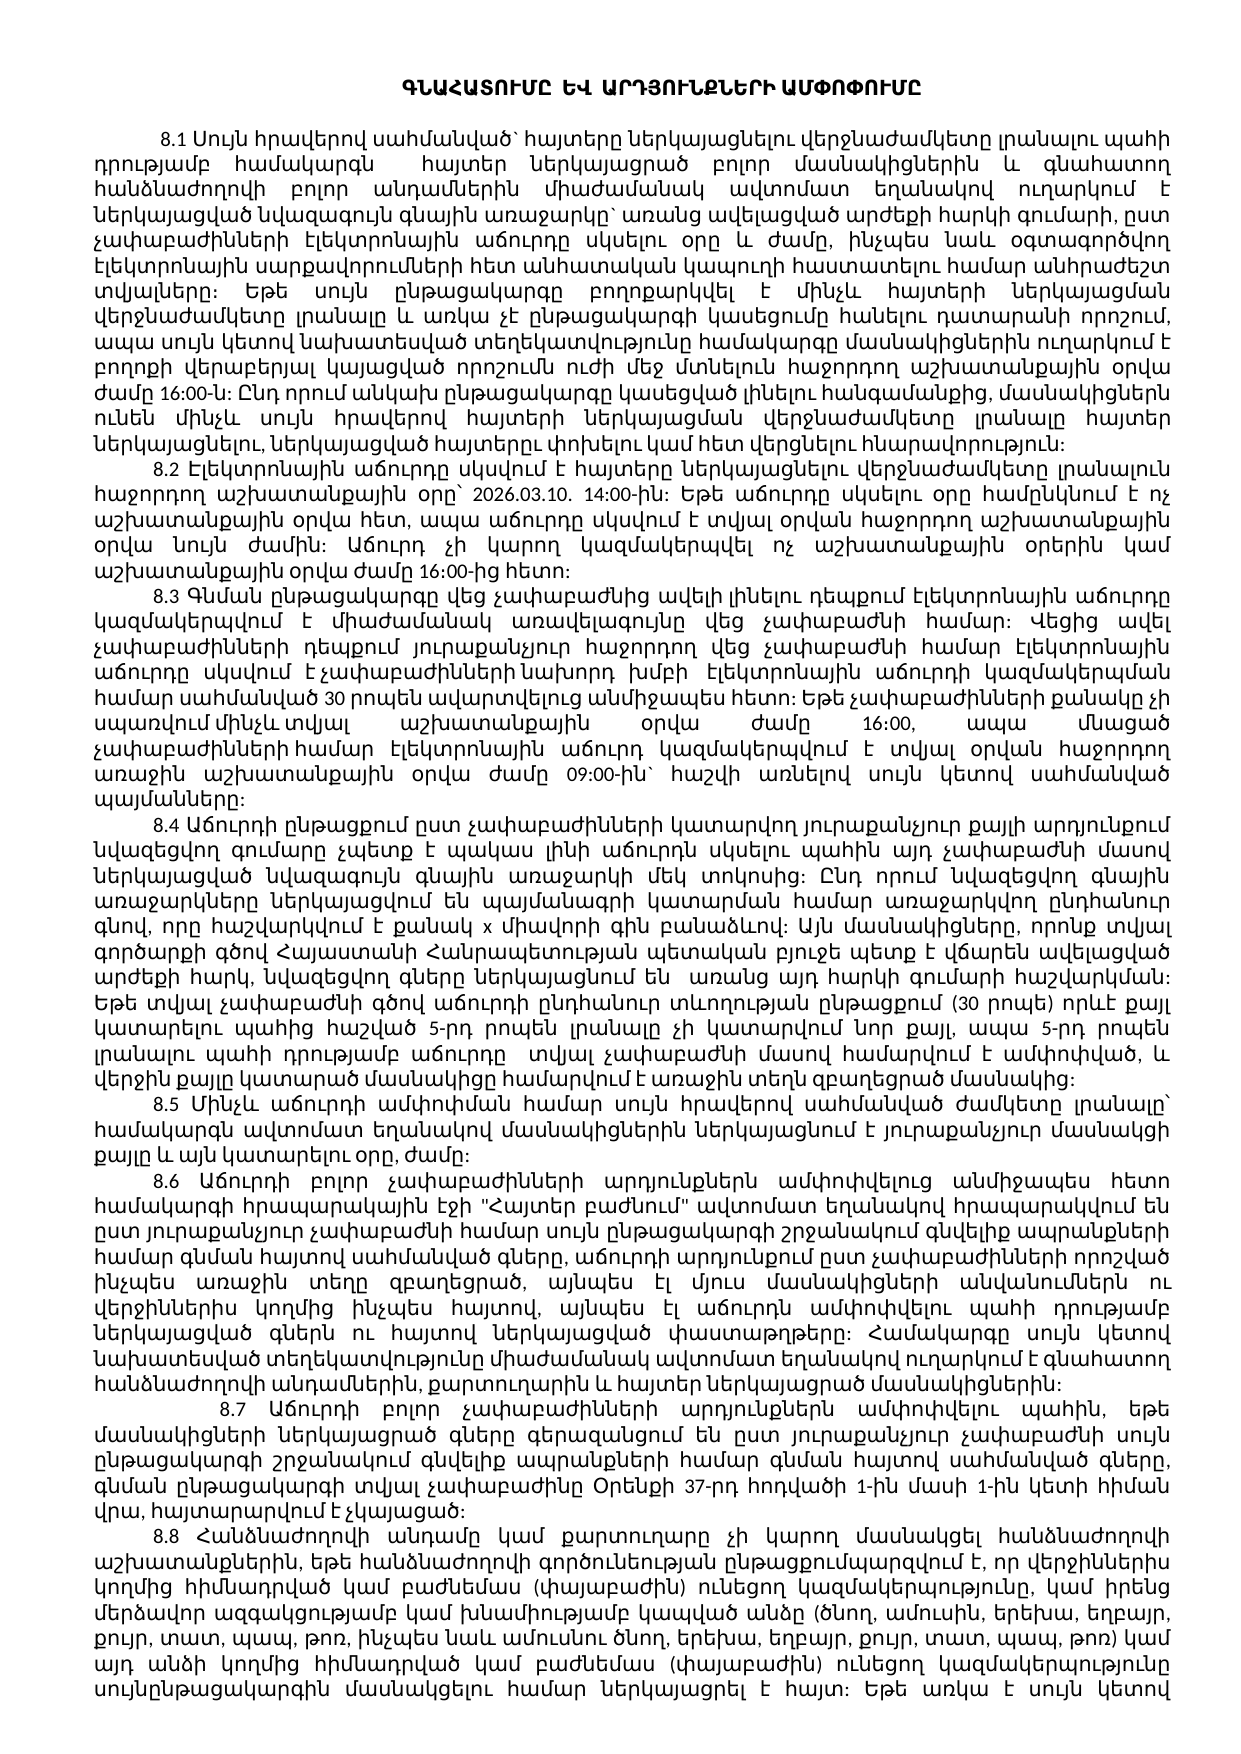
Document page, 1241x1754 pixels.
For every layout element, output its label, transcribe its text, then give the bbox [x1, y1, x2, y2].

text 8.7 Աճուրդի բոլոր չափաբաժինների արդյունքներն ամփոփվելու պահին, եթե մասնակիցների ներկայացրած գները գերազանցում են ըստ յուրաքանչյուր չափաբաժնի սույն ընթացակարգի շրջանակում գնվելիք ապրանքների համար գնման հայտով սահմանված գները, գնման ընթացակարգի տվյալ չափաբաժինը Օրենքի 37-րդ հոդվածի 1-ին մասի 1-ին կետի հիման վրա, հայտարարվում է չկայացած: [94, 1397, 1171, 1524]
text ԳՆԱՀԱՏՈՒՄԸ ԵՎ ԱՐԴՅՈՒՆՔՆԵՐԻ ԱՄՓՈՓՈՒՄԸ [94, 75, 1171, 100]
text 8.3 Գնման ընթացակարգը վեց չափաբաժնից ավելի լինելու դեպքում էլեկտրոնային աճուրդը կազմակերպվում է միաժամանակ առավելագույնը վեց չափաբաժնի համար: Վեցից ավել չափաբաժինների դեպքում յուրաքանչյուր հաջորդող վեց չափաբաժնի համար էլեկտրոնային աճուրդը սկսվում է չափաբաժինների նախորդ խմբի էլեկտրոնային աճուրդի կազմակերպման համար սահմանված 30 րոպեն ավարտվելուց անմիջապես հետո: Եթե չափաբաժինների քանակը չի սպառվում մինչև տվյալ աշխատանքային օրվա ժամը 16։00, ապա մնացած չափաբաժինների համար էլեկտրոնային աճուրդ կազմակերպվում է տվյալ օրվան հաջորդող առաջին աշխատանքային օրվա ժամը 09:00-ին` հաշվի առնելով սույն կետով սահմանված պայմանները: [94, 583, 1171, 812]
text 8.2 Էլեկտրոնային աճուրդը սկսվում է հայտերը ներկայացնելու վերջնաժամկետը լրանալուն հաջորդող աշխատանքային օրը՝ 2026.03.10. 14:00 -ին: Եթե աճուրդը սկսելու օրը համընկնում է ոչ աշխատանքային օրվա հետ, ապա աճուրդը սկսվում է տվյալ օրվան հաջորդող աշխատանքային օրվա նույն ժամին: Աճուրդ չի կարող կազմակերպվել ոչ աշխատանքային օրերին կամ աշխատանքային օրվա ժամը 16։00-ից հետո: [94, 456, 1171, 583]
text 8.1 Սույն հրավերով սահմանված` հայտերը ներկայացնելու վերջնաժամկետը լրանալու պահի դրությամբ համակարգն հայտեր ներկայացրած բոլոր մասնակիցներին և գնահատող հանձնաժողովի բոլոր անդամներին միաժամանակ ավտոմատ եղանակով ուղարկում է ներկայացված նվազագույն գնային առաջարկը` առանց ավելացված արժեքի հարկի գումարի, ըստ չափաբաժինների էլեկտրոնային աճուրդը սկսելու օրը և ժամը, ինչպես նաև օգտագործվող էլեկտրոնային սարքավորումների հետ անհատական կապուղի հաստատելու համար անհրաժեշտ տվյալները։ Եթե սույն ընթացակարգը բողոքարկվել է մինչև հայտերի ներկայացման վերջնաժամկետը լրանալը և առկա չէ ընթացակարգի կասեցումը հանելու դատարանի որոշում, ապա սույն կետով նախատեսված տեղեկատվությունը համակարգը մասնակիցներին ուղարկում է բողոքի վերաբերյալ կայացված որոշումն ուժի մեջ մտնելուն հաջորդող աշխատանքային օրվա ժամը 16:00-ն: Ընդ որում անկախ ընթացակարգը կասեցված լինելու հանգամանքից, մասնակիցներն ունեն մինչև սույն հրավերով հայտերի ներկայացման վերջնաժամկետը լրանալը հայտեր ներկայացնելու, ներկայացված հայտերըւ փոխելու կամ հետ վերցնելու հնարավորություն: [94, 126, 1171, 456]
text 8.4 Աճուրդի ընթացքում ըստ չափաբաժինների կատարվող յուրաքանչյուր քայլի արդյունքում նվազեցվող գումարը չպետք է պակաս լինի աճուրդն սկսելու պահին այդ չափաբաժնի մասով ներկայացված նվազագույն գնային առաջարկի մեկ տոկոսից: Ընդ որում նվազեցվող գնային առաջարկները ներկայացվում են պայմանագրի կատարման համար առաջարկվող ընդհանուր գնով, որը հաշվարկվում է քանակ x միավորի գին բանաձևով: Այն մասնակիցները, որոնք տվյալ գործարքի գծով Հայաստանի Հանրապետության պետական բյուջե պետք է վճարեն ավելացված արժեքի հարկ, նվազեցվող գները ներկայացնում են առանց այդ հարկի գումարի հաշվարկման: Եթե տվյալ չափաբաժնի գծով աճուրդի ընդհանուր տևողության ընթացքում (30 րոպե) որևէ քայլ կատարելու պահից հաշված 5-րդ րոպեն լրանալը չի կատարվում նոր քայլ, ապա 5-րդ րոպեն լրանալու պահի դրությամբ աճուրդը տվյալ չափաբաժնի մասով համարվում է ամփոփված, և վերջին քայլը կատարած մասնակիցը համարվում է առաջին տեղն զբաղեցրած մասնակից: [94, 812, 1171, 1092]
text 8.5 Մինչև աճուրդի ամփոփման համար սույն հրավերով սահմանված ժամկետը լրանալը՝ համակարգն ավտոմատ եղանակով մասնակիցներին ներկայացնում է յուրաքանչյուր մասնակցի քայլը և այն կատարելու օրը, ժամը: [94, 1092, 1171, 1168]
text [94, 1524, 1171, 1702]
text 8.6 Աճուրդի բոլոր չափաբաժինների արդյունքներն ամփոփվելուց անմիջապես հետո համակարգի հրապարակային էջի "Հայտեր բաժնում" ավտոմատ եղանակով հրապարակվում են ըստ յուրաքանչյուր չափաբաժնի համար սույն ընթացակարգի շրջանակում գնվելիք ապրանքների համար գնման հայտով սահմանված գները, աճուրդի արդյունքում ըստ չափաբաժինների որոշված ինչպես առաջին տեղը զբաղեցրած, այնպես էլ մյուս մասնակիցների անվանումներն ու վերջիններիս կողմից ինչպես հայտով, այնպես էլ աճուրդն ամփոփվելու պահի դրությամբ ներկայացված գներն ու հայտով ներկայացված փաստաթղթերը: Համակարգը սույն կետով նախատեսված տեղեկատվությունը միաժամանակ ավտոմատ եղանակով ուղարկում է գնահատող հանձնաժողովի անդամներին, քարտուղարին և հայտեր ներկայացրած մասնակիցներին: [94, 1168, 1171, 1397]
